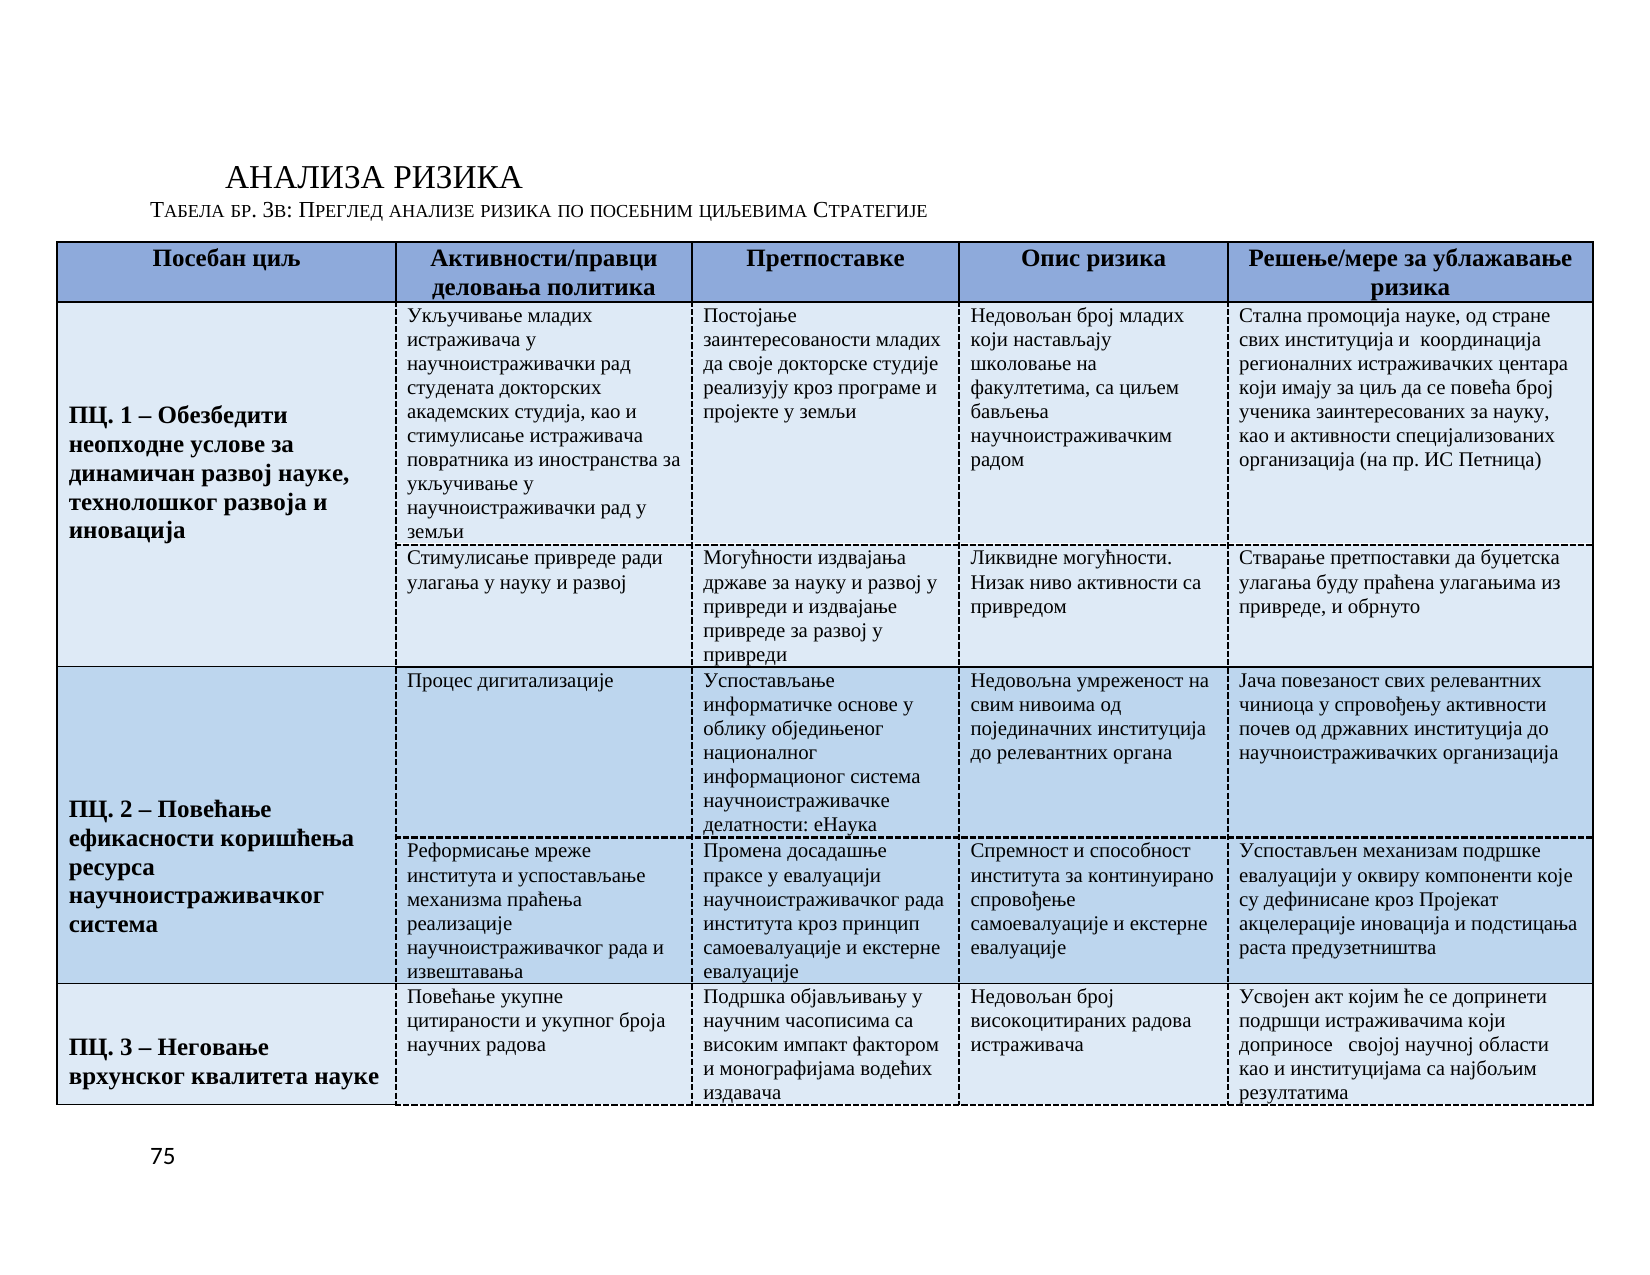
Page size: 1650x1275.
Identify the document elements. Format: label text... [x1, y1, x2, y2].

table_cell Реформисање мреже института и успостављање механизма праћења реализације научноистраживачког рада и извештавања [396, 836, 692, 983]
table_header Решење/мере за ублажавање ризика [1229, 243, 1592, 301]
table_cell Стварање претпоставки да буџетска улагања буду праћена улагањима из привреде, и обрнуто [1228, 544, 1592, 666]
table_cell Недовољан број младих који настављају школовање на факултетима, са циљем бављења научноистраживачким радом [959, 303, 1228, 543]
table_cell Промена досадашње праксе у евалуацији научноистраживачког рада института кроз принцип самоевалуације и екстерне евалуације [692, 836, 959, 983]
table_cell Процес дигитализације [396, 668, 692, 836]
table_header Опис ризика [960, 243, 1227, 301]
table_cell Постојање заинтересованости младих да своје докторске студије реализују кроз програме и пројекте у земљи [692, 303, 959, 543]
table_cell Стална промоција науке, од стране свих институција и координација регионалних истраживачких центара који имају за циљ да се повећа број ученика заинтересованих за науку, као и активности специјализованих организација (на пр. ИС Петница) [1228, 303, 1592, 543]
table_cell Могућности издвајања државе за науку и развој у привреди и издвајање привреде за развој у привреди [692, 544, 959, 666]
table_header Претпоставке [693, 243, 958, 301]
table_cell Спремност и способност института за континуирано спровођење самоевалуације и екстерне евалуације [959, 836, 1228, 983]
table_cell Стимулисање привреде ради улагања у науку и развој [396, 544, 692, 666]
table_cell Јача повезаност свих релевантних чиниоца у спровођењу активности почев од државних институција до научноистраживачких организација [1228, 668, 1592, 836]
text Табела бр. 3в: Преглед анализе ризика по посебним циљевима Стратегије [150, 196, 1500, 222]
table_cell Успостављен механизам подршке евалуацији у оквиру компоненти које су дефинисане кроз Пројекат акцелерације иновација и подстицања раста предузетништва [1228, 836, 1592, 983]
table_cell Успостављање информатичке основе у облику обједињеног националног информационог система научноистраживачке делатности: еНаука [692, 668, 959, 836]
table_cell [959, 984, 1228, 1104]
table_cell ПЦ. 1 – Обезбедити неопходне услове за динамичан развој науке, технолошког развоја и иновација [58, 303, 396, 666]
table_cell ПЦ. 2 – Повећање ефикасности коришћења ресурса научноистраживачког система [58, 667, 396, 983]
table_header Посебан циљ [58, 243, 395, 301]
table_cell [692, 984, 959, 1104]
table_cell Недовољна умреженост на свим нивоима од појединачних институција до релевантних органа [959, 668, 1228, 836]
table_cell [58, 984, 396, 1104]
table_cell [1228, 984, 1592, 1104]
table_header Активности/правци деловања политика [397, 243, 691, 301]
table_cell Укључивање младих истраживача у научноистраживачки рад студената докторских академских студија, као и стимулисање истраживача повратника из иностранства за укључивање у научноистраживачки рад у земљи [396, 303, 692, 543]
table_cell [396, 984, 692, 1104]
subtitle АНАЛИЗА РИЗИКА [150, 158, 1500, 196]
table_cell Ликвидне могућности. Низак ниво активности са привредом [959, 544, 1228, 666]
